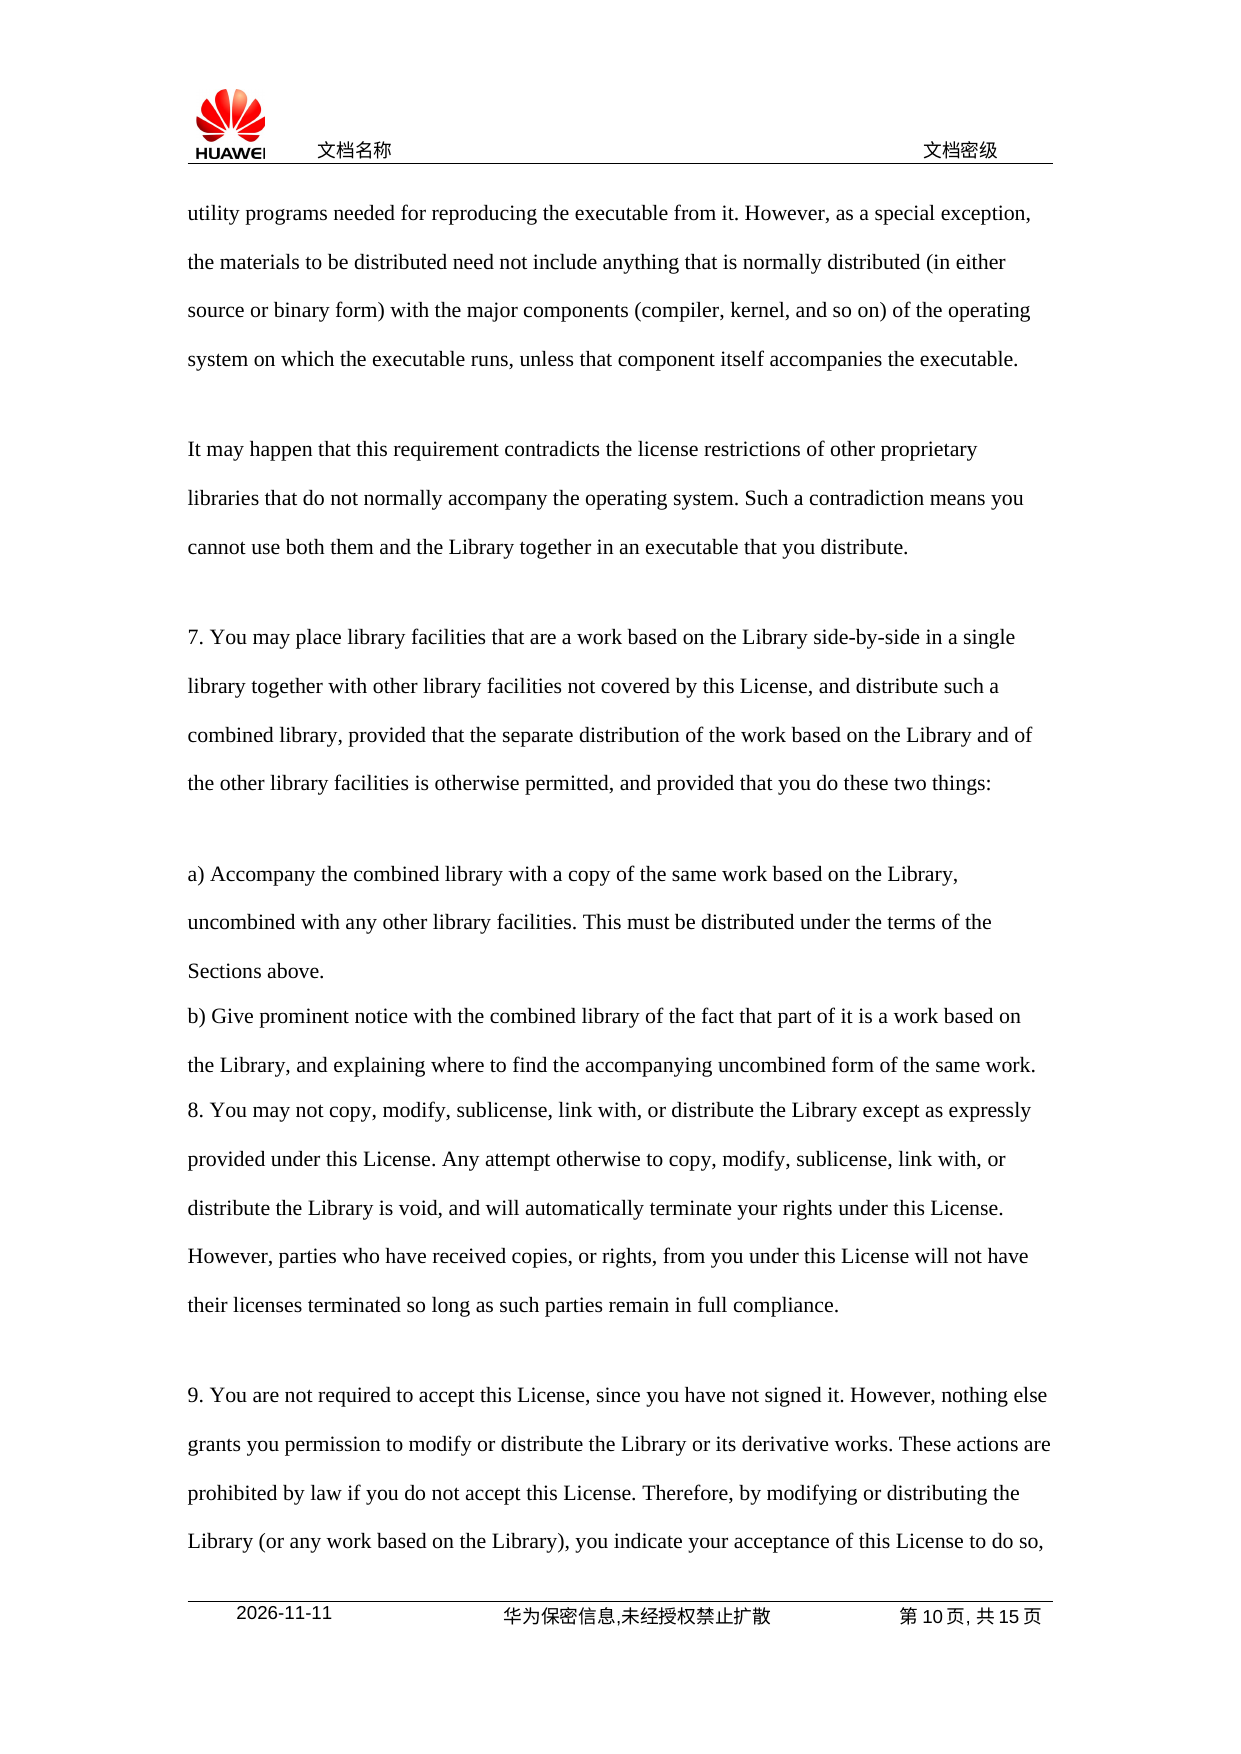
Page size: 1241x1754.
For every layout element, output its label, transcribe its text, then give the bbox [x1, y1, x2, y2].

text b) Give prominent notice with the combined library of the fact that part of it is a work based on the Library, and explaining where to find the accompanying uncombined form of the same work. [187, 999, 1053, 1081]
text It may happen that this requirement contradicts the license restrictions of other proprietary libraries that do not normally accompany the operating system. Such a contradiction means you cannot use both them and the Library together in an executable that you distribute. [187, 433, 1053, 563]
text a) Accompany the combined library with a copy of the same work based on the Library, uncombined with any other library facilities. This must be distributed under the terms of the Sections above. [187, 857, 1053, 987]
text 7. You may place library facilities that are a work based on the Library side-by-side in a single library together with other library facilities not covered by this License, and distribute such a combined library, provided that the separate distribution of the work based on the Library and of the other library facilities is otherwise permitted, and provided that you do these two things: [187, 620, 1053, 799]
text 8. You may not copy, modify, sublicense, link with, or distribute the Library except as expressly provided under this License. Any attempt otherwise to copy, modify, sublicense, link with, or distribute the Library is void, and will automatically terminate your rights under this License. However, parties who have received copies, or rights, from you under this License will not have their licenses terminated so long as such parties remain in full compliance. [187, 1093, 1053, 1321]
picture [196, 89, 265, 159]
